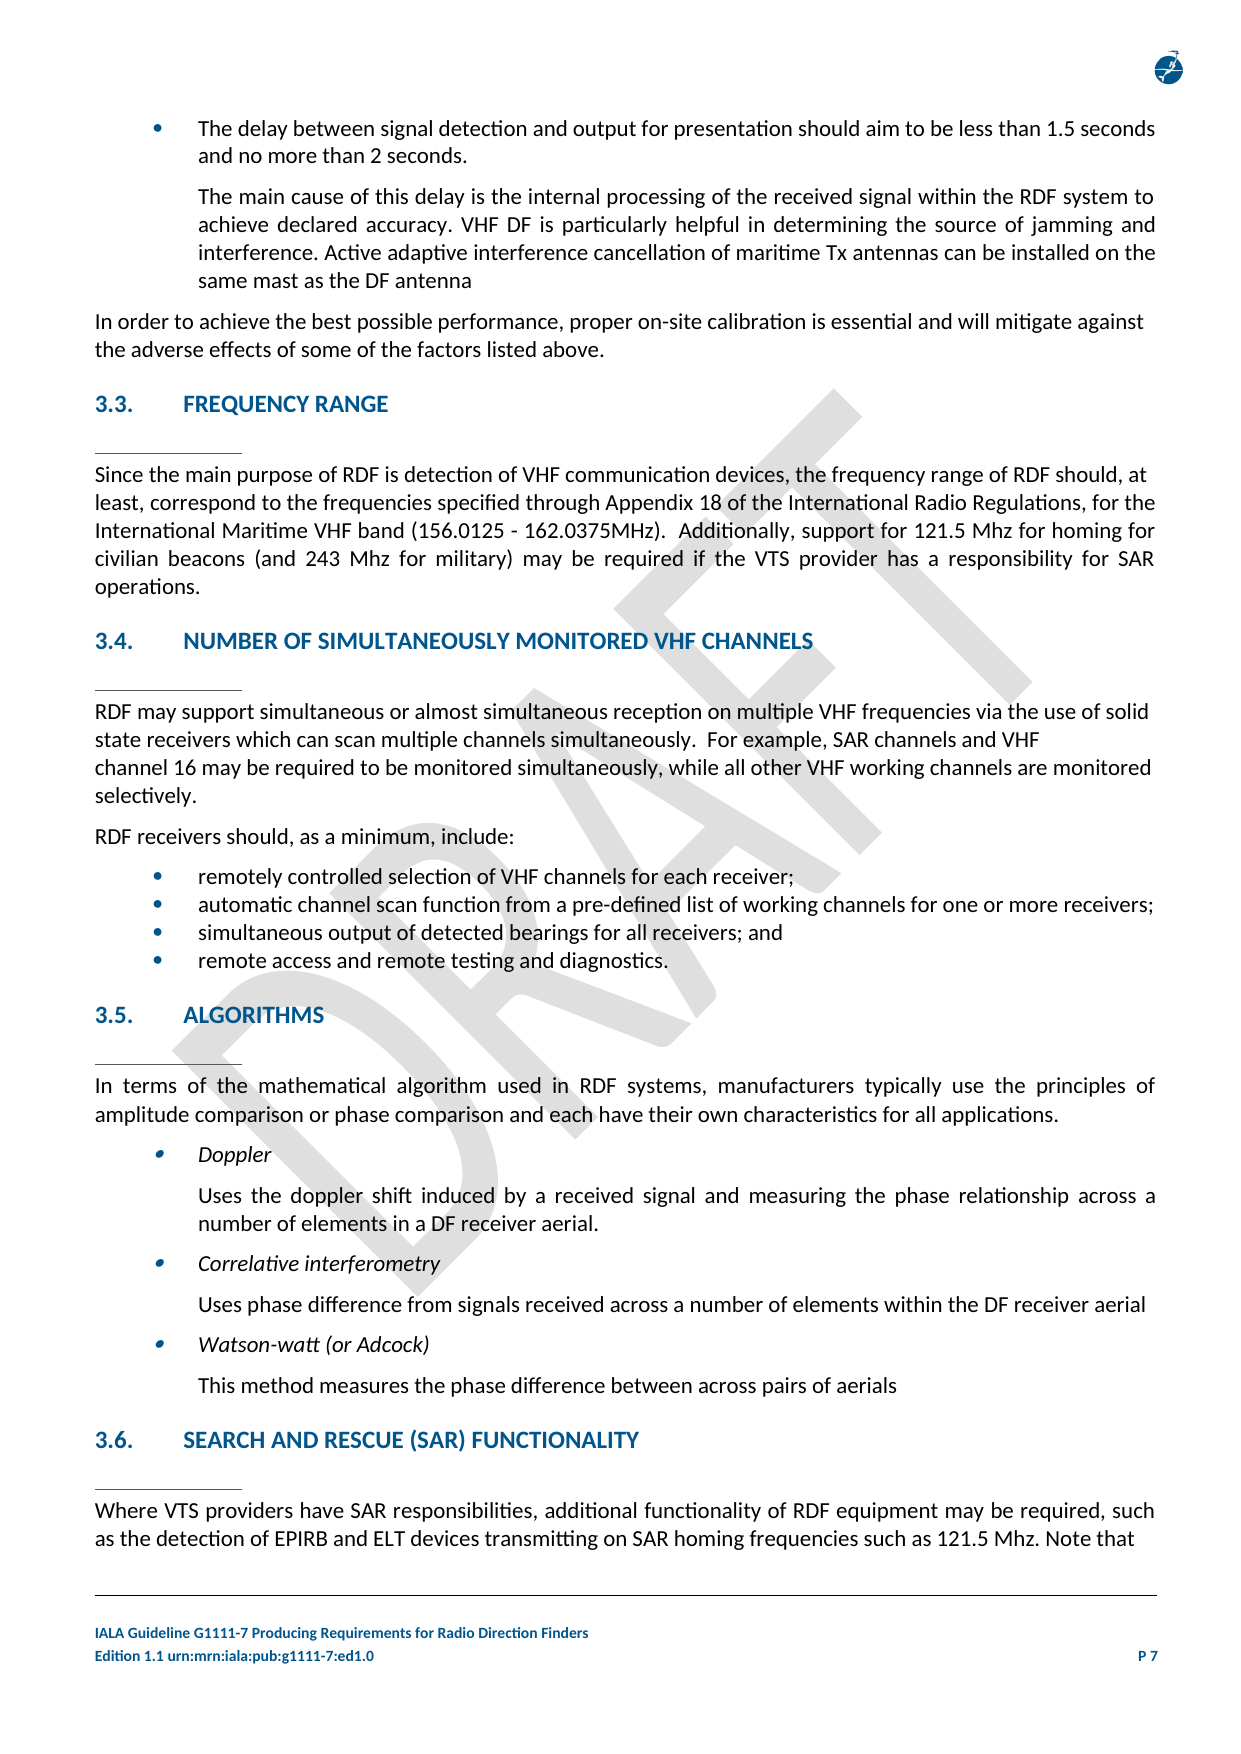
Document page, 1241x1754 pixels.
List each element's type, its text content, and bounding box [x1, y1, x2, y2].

text Doppler [153, 1140, 1157, 1168]
subtitle Number of simultaneously monitored VHF channels [94, 625, 1157, 656]
text remotely controlled selection of VHF channels for each receiver; [153, 862, 1157, 890]
text Watson-watt (or Adcock) [153, 1330, 1157, 1358]
text Correlative interferometry [153, 1249, 1157, 1277]
text remote access and remote testing and diagnostics. [153, 946, 1157, 974]
picture [1123, 0, 1241, 119]
text In order to achieve the best possible performance, proper on-site calibration is essential and will mitigate against the adverse effects of some of the factors listed above. [94, 307, 1157, 363]
text RDF may support simultaneous or almost simultaneous reception on multiple VHF frequencies via the use of solid state receivers which can scan multiple channels simultaneously. For example, SAR channels and VHF [94, 697, 1157, 753]
text least, correspond to the frequencies specified through Appendix 18 of the International Radio Regulations, for the International Maritime VHF band (156.0125 - 162.0375MHz). Additionally, support for 121.5 Mhz for homing for civilian beacons (and 243 Mhz for military) may be required if the VTS provider has a responsibility for SAR operations. [94, 488, 1157, 600]
text Uses the doppler shift induced by a received signal and measuring the phase relationship across a number of elements in a DF receiver aerial. [198, 1181, 1157, 1237]
subtitle AlgorIthms [94, 999, 1157, 1030]
text The delay between signal detection and output for presentation should aim to be less than 1.5 seconds and no more than 2 seconds. [153, 114, 1157, 170]
text The main cause of this delay is the internal processing of the received signal within the RDF system to achieve declared accuracy. VHF DF is particularly helpful in determining the source of jamming and interference. Active adaptive interference cancellation of maritime Tx antennas can be installed on the same mast as the DF antenna [198, 182, 1157, 294]
text RDF receivers should, as a minimum, include: [94, 822, 1157, 850]
subtitle Search and rescue (SAR) functionality [94, 1424, 1157, 1454]
text selectively. [94, 781, 1157, 809]
subtitle Frequency range [94, 388, 1157, 418]
text Where VTS providers have SAR responsibilities, additional functionality of RDF equipment may be required, such as the detection of EPIRB and ELT devices transmitting on SAR homing frequencies such as 121.5 Mhz. Note that [94, 1496, 1157, 1552]
text simultaneous output of detected bearings for all receivers; and [153, 918, 1157, 946]
list In terms of the mathematical algorithm used in RDF systems, manufacturers typically use the principles of amplitude comparison or phase comparison and each have their own characteristics for all applications. [94, 1072, 1157, 1128]
text channel 16 may be required to be monitored simultaneously, while all other VHF working channels are monitored [94, 753, 1157, 781]
text Since the main purpose of RDF is detection of VHF communication devices, the frequency range of RDF should, at [94, 460, 1157, 488]
text automatic channel scan function from a pre-defined list of working channels for one or more receivers; [153, 890, 1157, 918]
text This method measures the phase difference between across pairs of aerials [198, 1371, 1157, 1399]
text Uses phase difference from signals received across a number of elements within the DF receiver aerial [198, 1290, 1157, 1318]
